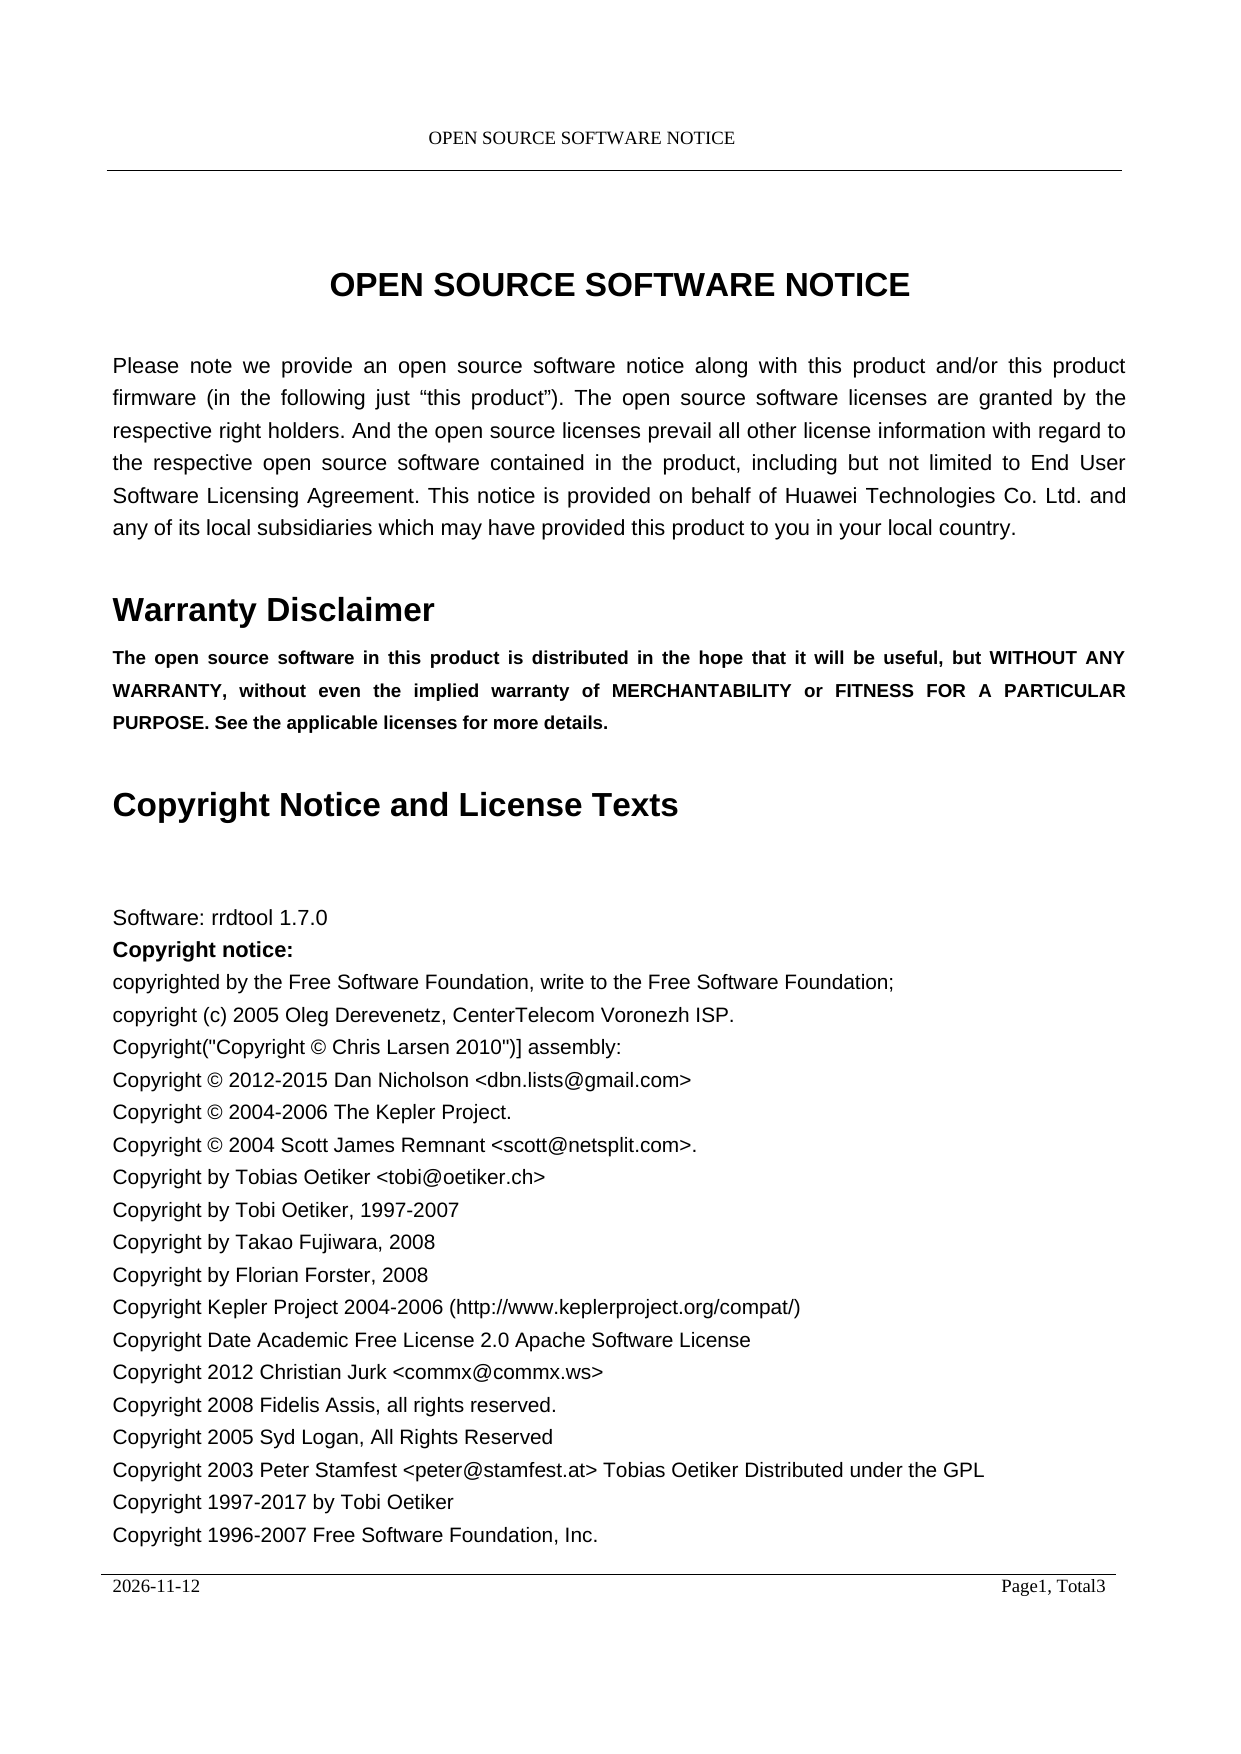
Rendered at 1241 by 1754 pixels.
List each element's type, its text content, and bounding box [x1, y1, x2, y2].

text Copyright © 2004 Scott James Remnant <scott@netsplit.com>. [112, 1128, 1128, 1161]
text OPEN SOURCE SOFTWARE NOTICE [112, 251, 1128, 316]
text Copyright Date Academic Free License 2.0 Apache Software License [112, 1323, 1128, 1356]
text Copyright notice: [112, 933, 1128, 966]
text copyrighted by the Free Software Foundation, write to the Free Software Foundation; [112, 966, 1128, 998]
text copyright (c) 2005 Oleg Derevenetz, CenterTelecom Voronezh ISP. [112, 998, 1128, 1031]
text Copyright 2008 Fidelis Assis, all rights reserved. [112, 1388, 1128, 1421]
text Copyright Kepler Project 2004-2006 (http://www.keplerproject.org/compat/) [112, 1291, 1128, 1323]
text Copyright 2005 Syd Logan, All Rights Reserved [112, 1421, 1128, 1453]
text Copyright 2012 Christian Jurk <commx@commx.ws> [112, 1356, 1128, 1388]
text Copyright © 2004-2006 The Kepler Project. [112, 1096, 1128, 1128]
text Please note we provide an open source software notice along with this product and/or this product firmware (in the following just “this product”). The open source software licenses are granted by the respective right holders. And the open source licenses prevail all other license information with regard to the respective open source software contained in the product, including but not limited to End User Software Licensing Agreement. This notice is provided on behalf of Huawei Technologies Co. Ltd. and any of its local subsidiaries which may have provided this product to you in your local country. [112, 349, 1128, 544]
text Software: rrdtool 1.7.0 [112, 901, 1128, 933]
text Copyright by Takao Fujiwara, 2008 [112, 1226, 1128, 1258]
text Copyright © 2012-2015 Dan Nicholson <dbn.lists@gmail.com> [112, 1063, 1128, 1096]
text Copyright 1997-2017 by Tobi Oetiker [112, 1486, 1128, 1518]
text Copyright 1996-2007 Free Software Foundation, Inc. [112, 1518, 1128, 1551]
text Copyright 2003 Peter Stamfest <peter@stamfest.at> Tobias Oetiker Distributed under the GPL [112, 1453, 1128, 1486]
text Copyright by Tobi Oetiker, 1997-2007 [112, 1193, 1128, 1226]
text Copyright Notice and License Texts [112, 771, 1128, 836]
text Copyright("Copyright © Chris Larsen 2010")] assembly: [112, 1031, 1128, 1063]
text Copyright by Florian Forster, 2008 [112, 1258, 1128, 1291]
text Warranty Disclaimer [112, 576, 1128, 641]
text Copyright by Tobias Oetiker <tobi@oetiker.ch> [112, 1161, 1128, 1193]
text The open source software in this product is distributed in the hope that it will be useful, but WITHOUT ANY WARRANTY, without even the implied warranty of MERCHANTABILITY or FITNESS FOR A PARTICULAR PURPOSE. See the applicable licenses for more details. [112, 641, 1128, 739]
